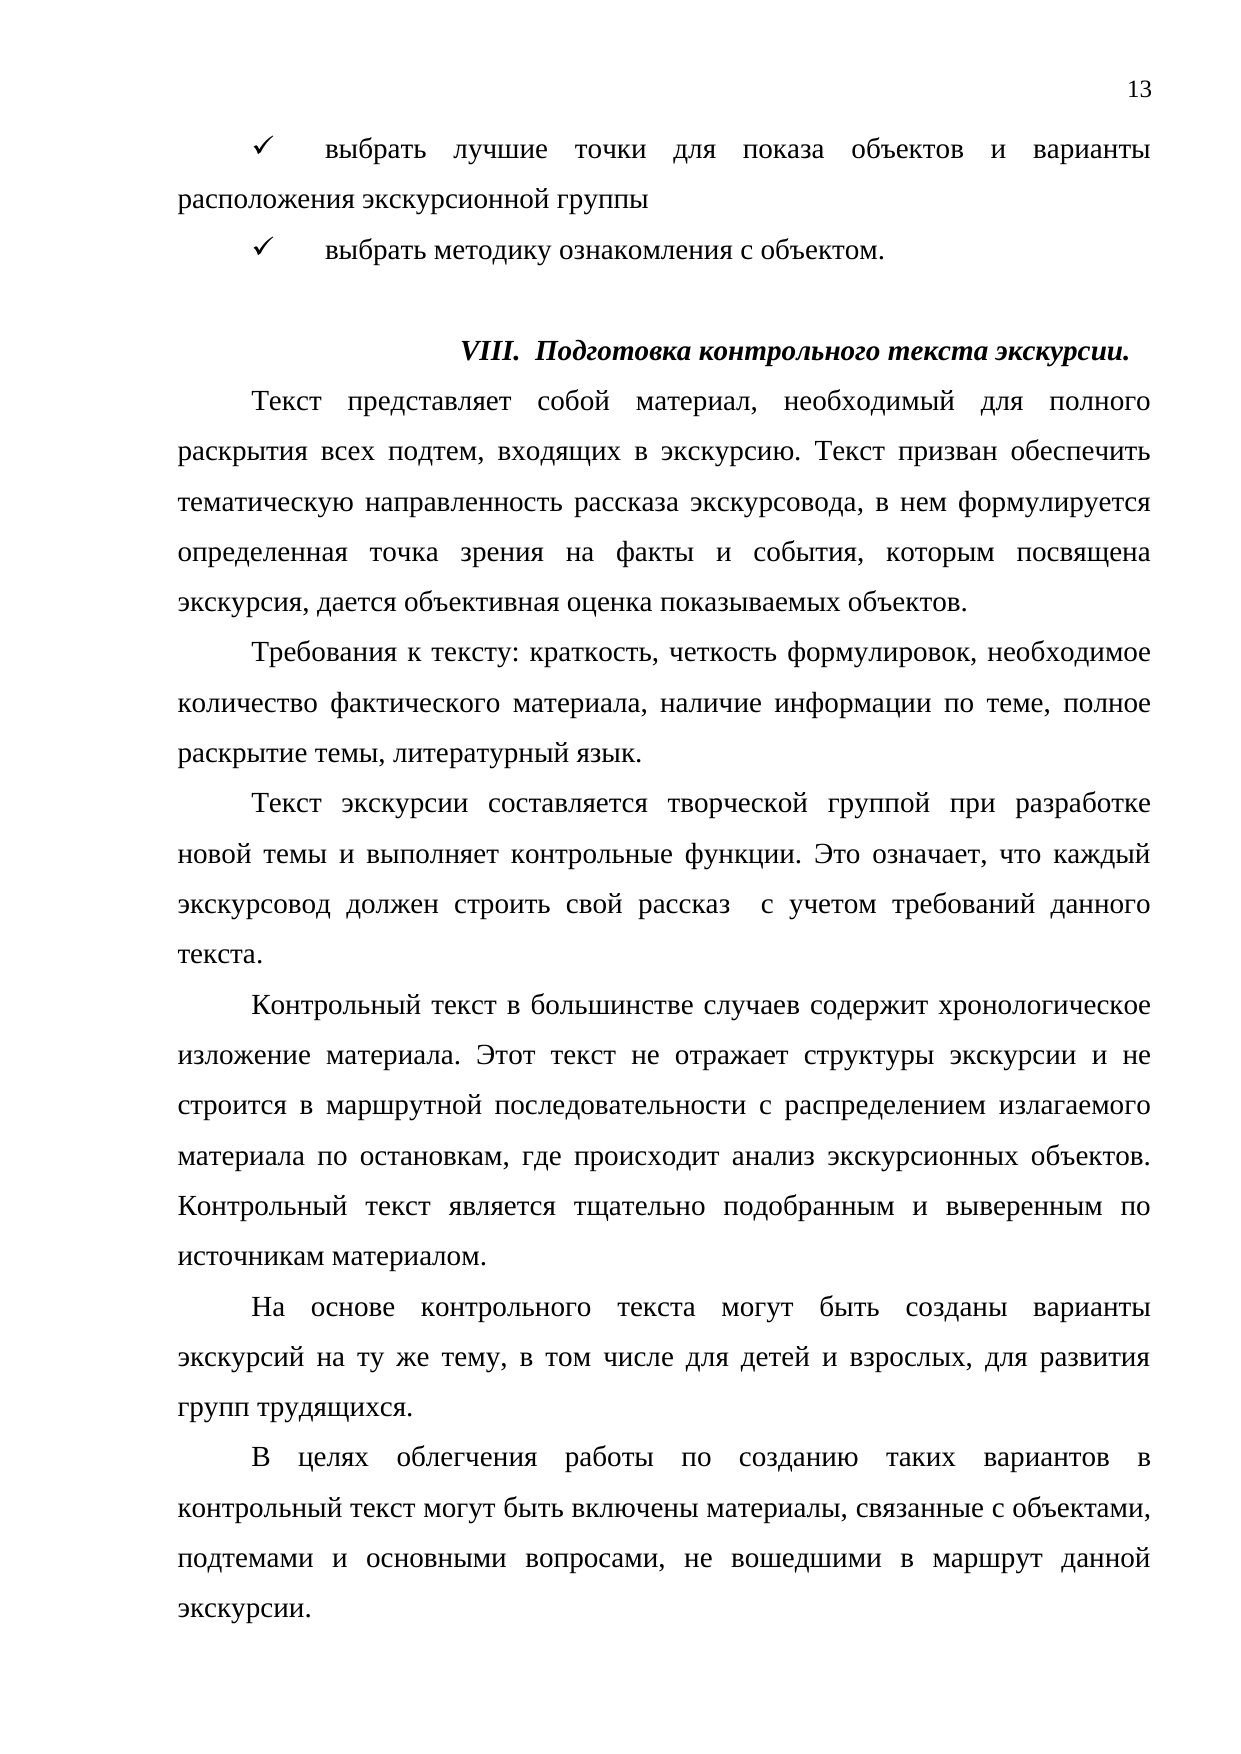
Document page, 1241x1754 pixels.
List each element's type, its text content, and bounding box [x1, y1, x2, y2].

text Текст представляет собой материал, необходимый для полного раскрытия всех подтем, входящих в экскурсию. Текст призван обеспечить тематическую направленность рассказа экскурсовода, в нем формулируется определенная точка зрения на факты и события, которым посвящена экскурсия, дается объективная оценка показываемых объектов. [177, 383, 1152, 618]
list выбрать лучшие точки для показа объектов и варианты расположения экскурсионной группы [177, 131, 1152, 215]
text Контрольный текст в большинстве случаев содержит хронологическое изложение материала. Этот текст не отражает структуры экскурсии и не строится в маршрутной последовательности с распределением излагаемого материала по остановкам, где происходит анализ экскурсионных объектов. Контрольный текст является тщательно подобранным и выверенным по источникам материалом. [177, 987, 1152, 1272]
list выбрать методику ознакомления с объектом. [177, 232, 1152, 266]
list Подготовка контрольного текста экскурсии. [438, 333, 1152, 366]
text Текст экскурсии составляется творческой группой при разработке новой темы и выполняет контрольные функции. Это означает, что каждый экскурсовод должен строить свой рассказ с учетом требований данного текста. [177, 786, 1152, 970]
text В целях облегчения работы по созданию таких вариантов в контрольный текст могут быть включены материалы, связанные с объектами, подтемами и основными вопросами, не вошедшими в маршрут данной экскурсии. [177, 1439, 1152, 1624]
text Требования к тексту: краткость, четкость формулировок, необходимое количество фактического материала, наличие информации по теме, полное раскрытие темы, литературный язык. [177, 634, 1152, 769]
text На основе контрольного текста могут быть созданы варианты экскурсий на ту же тему, в том числе для детей и взрослых, для развития групп трудящихся. [177, 1289, 1152, 1423]
